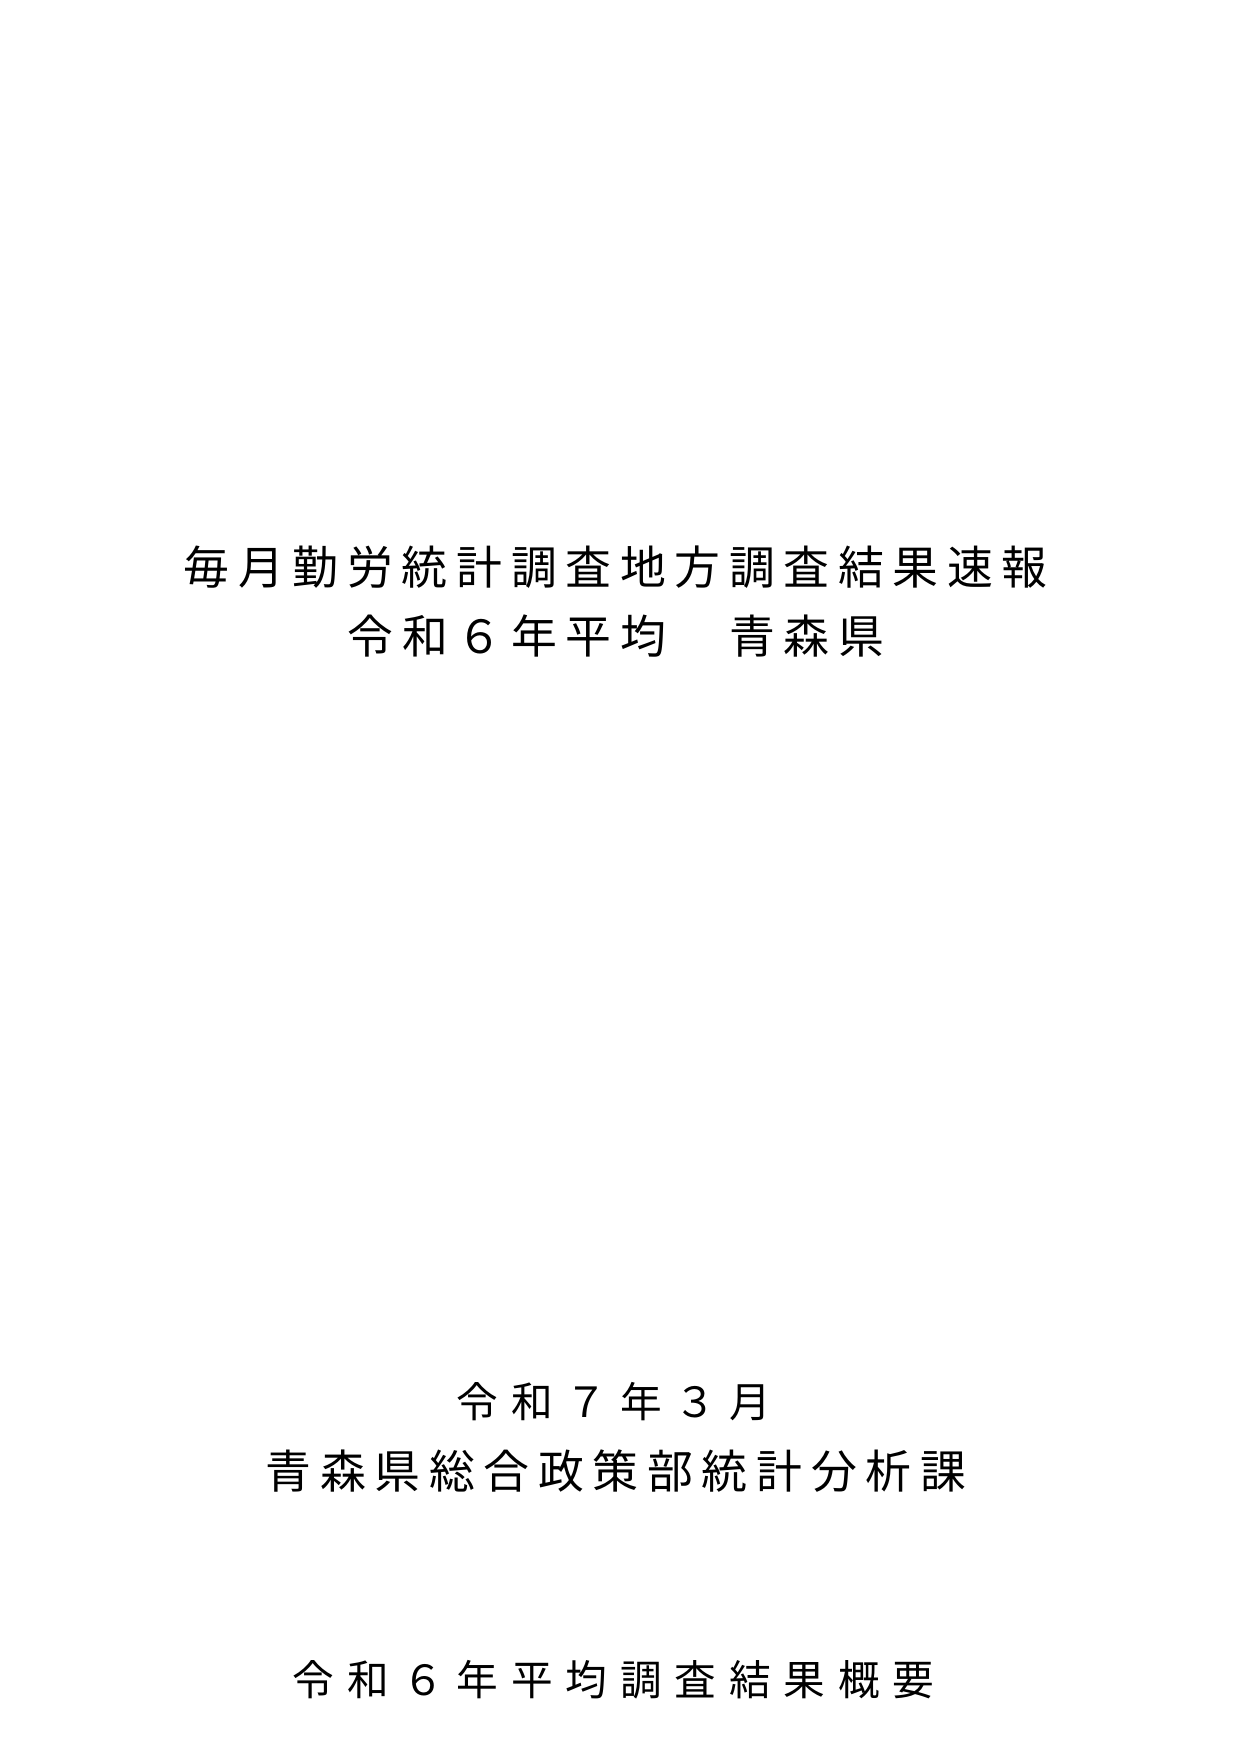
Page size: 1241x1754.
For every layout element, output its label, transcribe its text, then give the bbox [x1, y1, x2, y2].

text 令和７年３月 [129, 1364, 1111, 1434]
text 令和６年平均調査結果概要 [129, 1643, 1111, 1712]
text 令和６年平均 青森県 [129, 599, 1111, 668]
text 毎月勤労統計調査地方調査結果速報 [129, 529, 1111, 599]
text 青森県総合政策部統計分析課 [129, 1434, 1111, 1503]
